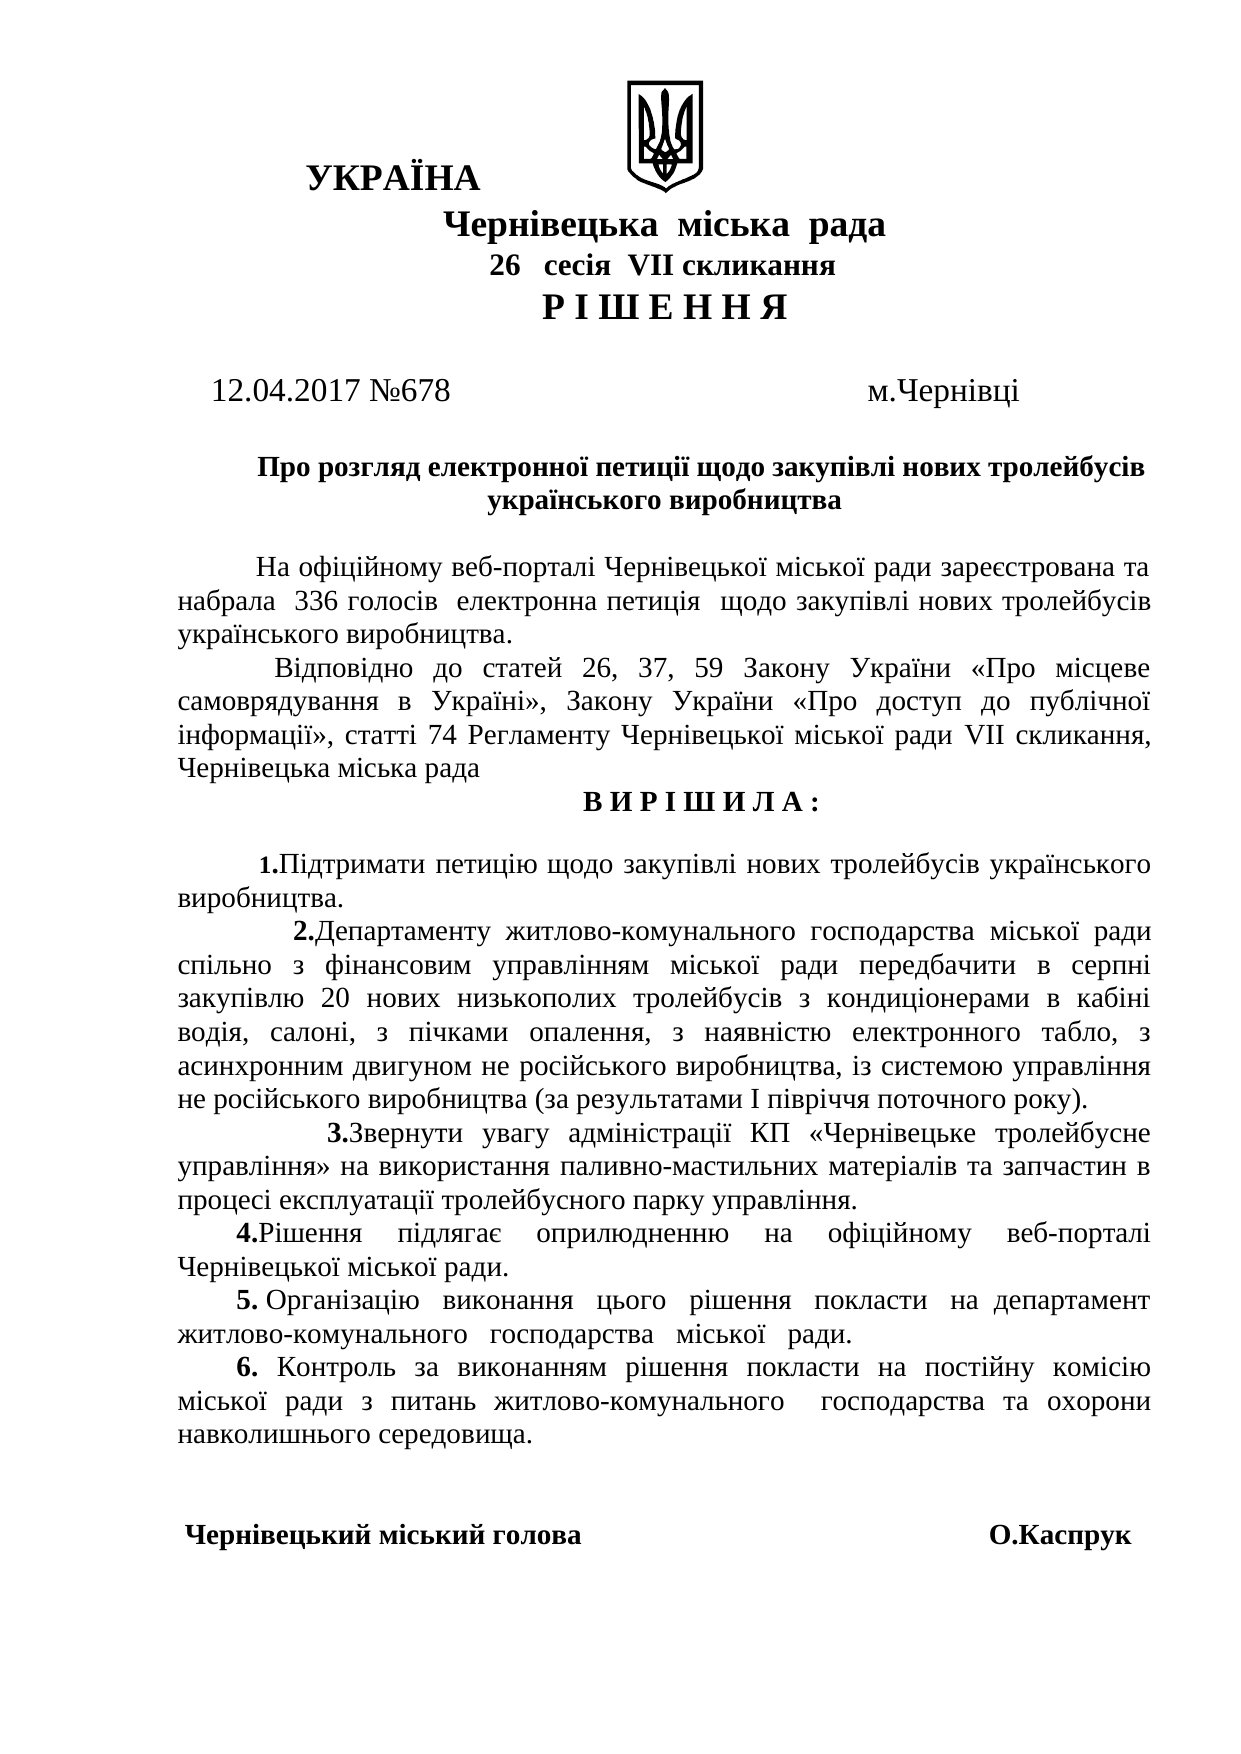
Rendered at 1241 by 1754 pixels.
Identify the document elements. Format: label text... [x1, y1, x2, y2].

text 2.Департаменту житлово-комунального господарства міської ради спільно з фінансовим управлінням міської ради передбачити в серпні закупівлю 20 нових низькополих тролейбусів з кондиціонерами в кабіні водія, салоні, з пічками опалення, з наявністю електронного табло, з асинхронним двигуном не російського виробництва, із системою управління не російського виробництва (за результатами І півріччя поточного року). [177, 913, 1152, 1115]
text 6. Контроль за виконанням рішення покласти на постійну комісію міської ради з питань житлово-комунального господарства та охорони навколишнього середовища. [177, 1349, 1152, 1450]
subtitle Чернівецька міська рада [177, 201, 1152, 244]
text 3.Звернути увагу адміністрації КП «Чернівецьке тролейбусне управління» на використання паливно-мастильних матеріалів та запчастин в процесі експлуатації тролейбусного парку управління. [177, 1115, 1152, 1215]
text 26 сесія VІІ скликання [177, 246, 1152, 282]
text Чернівецький міський голова О.Каспрук [177, 1517, 1152, 1551]
text В И Р І Ш И Л А : [177, 784, 1152, 818]
subtitle 12.04.2017 №678 м.Чернівці [177, 370, 1152, 408]
text Відповідно до статей 26, 37, 59 Закону України «Про місцеве самоврядування в Україні», Закону України «Про доступ до публічної інформації», статті 74 Регламенту Чернівецької міської ради VIІ скликання, Чернівецька міська рада [177, 650, 1152, 784]
text Про розгляд електронної петиції щодо закупівлі нових тролейбусів українського виробництва [177, 449, 1152, 516]
text УКРАЇНА [177, 156, 1152, 199]
text На офіційному веб-порталі Чернівецької міської ради зареєстрована та набрала 336 голосів електронна петиція щодо закупівлі нових тролейбусів українського виробництва. [177, 549, 1152, 650]
subtitle Р І Ш Е Н Н Я [177, 284, 1152, 327]
text 1.Підтримати петицію щодо закупівлі нових тролейбусів українського виробництва. [177, 846, 1152, 913]
text 5. Організацію виконання цього рішення покласти на департамент житлово-комунального господарства міської ради. [177, 1282, 1152, 1349]
text 4.Рішення підлягає оприлюдненню на офіційному веб-порталі Чернівецької міської ради. [177, 1215, 1152, 1282]
